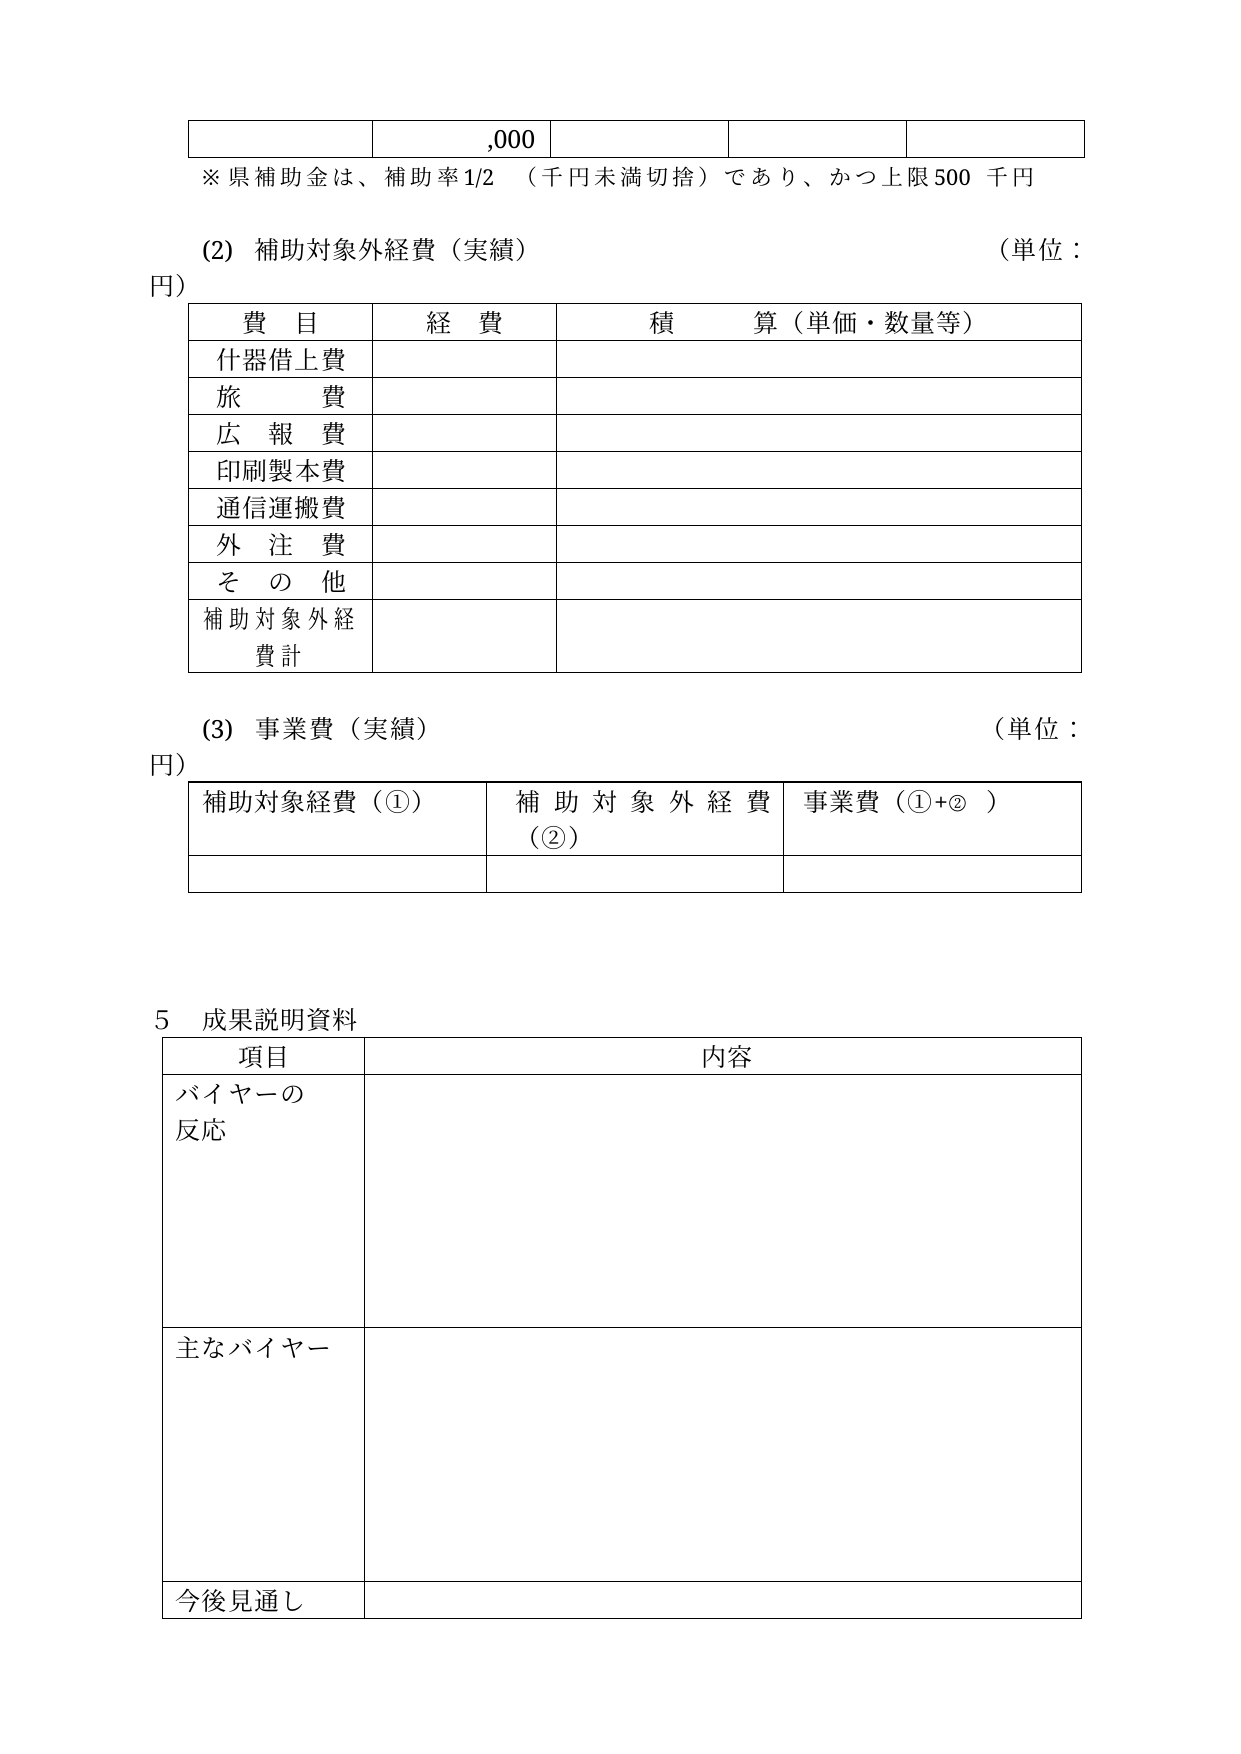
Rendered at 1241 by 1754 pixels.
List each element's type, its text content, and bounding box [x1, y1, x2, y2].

table_cell [784, 856, 1081, 892]
table_cell ,000 [373, 121, 550, 157]
table_header 補助対象外経費（②） [487, 783, 783, 854]
table_header 経 費 [373, 304, 556, 339]
table_cell 通信運搬費 [189, 489, 372, 525]
table_cell そ の 他 [189, 563, 372, 599]
table_header 内容 [365, 1038, 1081, 1074]
table_cell バイヤーの 反応 [163, 1075, 364, 1327]
table_cell [557, 341, 1081, 377]
table_cell 今後見通し [163, 1582, 364, 1618]
table_cell 旅 費 [189, 378, 372, 414]
table_cell 広 報 費 [189, 415, 372, 451]
table_cell [557, 378, 1081, 414]
text (2) 補助対象外経費（実績） （単位：円） [149, 230, 1091, 302]
table_cell 印刷製本費 [189, 452, 372, 488]
table_cell [907, 121, 1084, 157]
table_cell [373, 341, 556, 377]
table_cell [373, 415, 556, 451]
table_cell [365, 1075, 1081, 1327]
table_cell [373, 563, 556, 599]
table_header 事業費（①+②） [784, 783, 1081, 854]
table_cell [551, 121, 728, 157]
table_cell [373, 600, 556, 672]
text (3) 事業費（実績） （単位：円） [149, 709, 1091, 781]
table_cell [487, 856, 783, 892]
table_header 項目 [163, 1038, 364, 1074]
table_cell [365, 1582, 1081, 1618]
table_cell [189, 856, 486, 892]
text ５ 成果説明資料 [149, 1001, 1091, 1037]
text ※県補助金は、補助率1/2（千円未満切捨）であり、かつ上限500千円 [149, 158, 1091, 194]
table_cell [557, 452, 1081, 488]
table_cell 外 注 費 [189, 526, 372, 562]
table_cell [373, 452, 556, 488]
table_cell [557, 489, 1081, 525]
table_cell [557, 526, 1081, 562]
table_cell [373, 526, 556, 562]
table_header 積 算（単価・数量等） [557, 304, 1081, 339]
table_cell 円 [189, 121, 372, 157]
table_cell [373, 378, 556, 414]
table_cell 補助対象外経費計 [189, 600, 372, 672]
table_cell [729, 121, 906, 157]
table_header 費 目 [189, 304, 372, 339]
table_cell 什器借上費 [189, 341, 372, 377]
table_cell 主なバイヤー [163, 1328, 364, 1581]
table_header 補助対象経費（①） [189, 783, 486, 854]
table_cell [557, 600, 1081, 672]
table_cell [557, 415, 1081, 451]
table_cell [373, 489, 556, 525]
table_cell [365, 1328, 1081, 1581]
table_cell [557, 563, 1081, 599]
